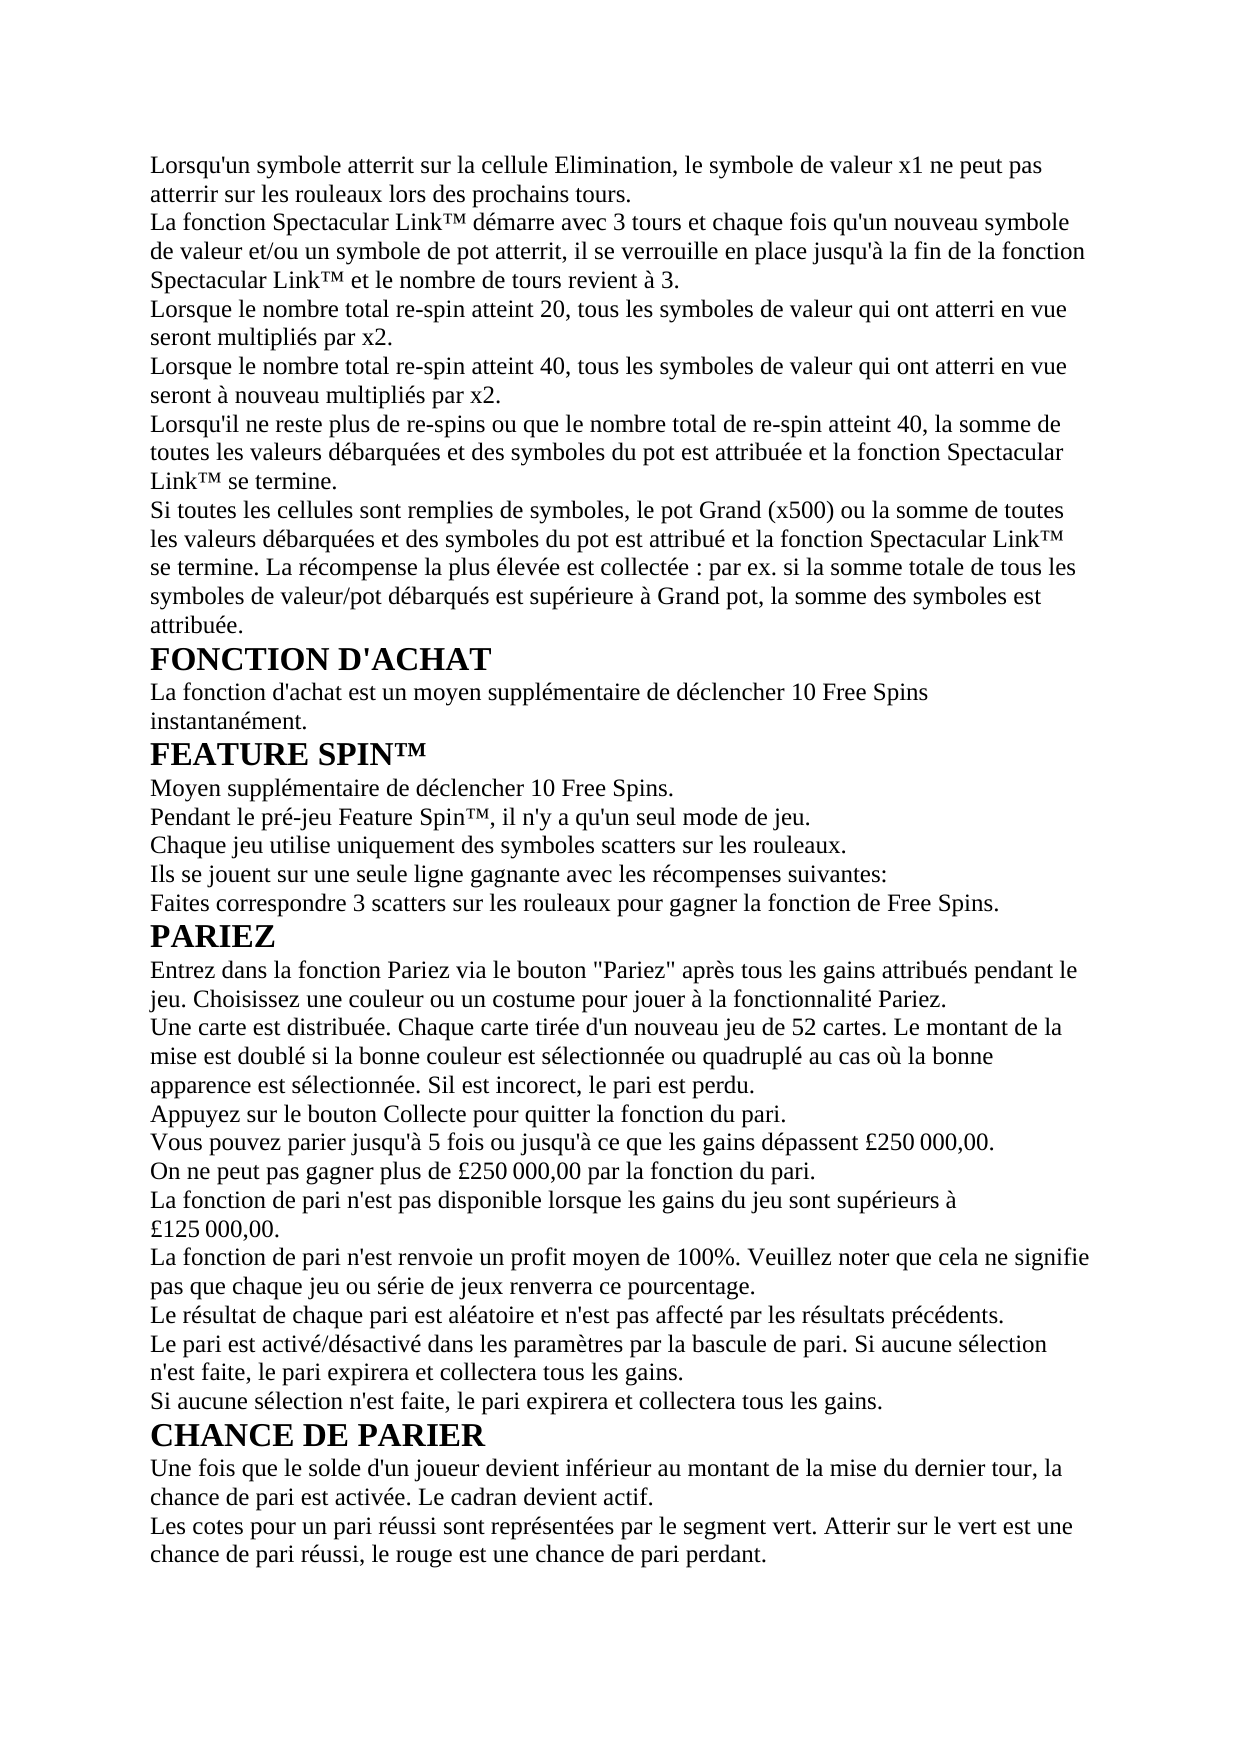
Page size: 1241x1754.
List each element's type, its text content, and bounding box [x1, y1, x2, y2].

text Le pari est activé/désactivé dans les paramètres par la bascule de pari. Si aucune sélection n'est faite, le pari expirera et collectera tous les gains. [150, 1329, 1090, 1386]
text Le résultat de chaque pari est aléatoire et n'est pas affecté par les résultats précédents. [150, 1300, 1090, 1329]
text Une carte est distribuée. Chaque carte tirée d'un nouveau jeu de 52 cartes. Le montant de la mise est doublé si la bonne couleur est sélectionnée ou quadruplé au cas où la bonne apparence est sélectionnée. Sil est incorect, le pari est perdu. [150, 1012, 1090, 1099]
text La fonction Spectacular Link™ démarre avec 3 tours et chaque fois qu'un nouveau symbole de valeur et/ou un symbole de pot atterrit, il se verrouille en place jusqu'à la fin de la fonction Spectacular Link™ et le nombre de tours revient à 3. [150, 207, 1090, 294]
text Faites correspondre 3 scatters sur les rouleaux pour gagner la fonction de Free Spins. [150, 888, 1090, 917]
text La fonction de pari n'est renvoie un profit moyen de 100%. Veuillez noter que cela ne signifie pas que chaque jeu ou série de jeux renverra ce pourcentage. [150, 1242, 1090, 1300]
text Chaque jeu utilise uniquement des symboles scatters sur les rouleaux. [150, 830, 1090, 859]
text Pendant le pré-jeu Feature Spin™, il n'y a qu'un seul mode de jeu. [150, 802, 1090, 830]
text La fonction de pari n'est pas disponible lorsque les gains du jeu sont supérieurs à £125 000,00. [150, 1185, 1090, 1242]
text Vous pouvez parier jusqu'à 5 fois ou jusqu'à ce que les gains dépassent £250 000,00. [150, 1127, 1090, 1156]
text FEATURE SPIN™ [150, 734, 1090, 773]
text Les cotes pour un pari réussi sont représentées par le segment vert. Atterir sur le vert est une chance de pari réussi, le rouge est une chance de pari perdant. [150, 1511, 1090, 1568]
text Lorsqu'il ne reste plus de re-spins ou que le nombre total de re-spin atteint 40, la somme de toutes les valeurs débarquées et des symboles du pot est attribuée et la fonction Spectacular Link™ se termine. [150, 409, 1090, 495]
text CHANCE DE PARIER [150, 1415, 1090, 1453]
text PARIEZ [150, 917, 1090, 955]
text FONCTION D'ACHAT [150, 639, 1090, 677]
text Moyen supplémentaire de déclencher 10 Free Spins. [150, 773, 1090, 802]
text Entrez dans la fonction Pariez via le bouton "Pariez" après tous les gains attribués pendant le jeu. Choisissez une couleur ou un costume pour jouer à la fonctionnalité Pariez. [150, 955, 1090, 1012]
text La fonction d'achat est un moyen supplémentaire de déclencher 10 Free Spins instantanément. [150, 677, 1090, 734]
text Lorsqu'un symbole atterrit sur la cellule Elimination, le symbole de valeur x1 ne peut pas atterrir sur les rouleaux lors des prochains tours. [150, 150, 1090, 207]
text Une fois que le solde d'un joueur devient inférieur au montant de la mise du dernier tour, la chance de pari est activée. Le cadran devient actif. [150, 1453, 1090, 1511]
text Si toutes les cellules sont remplies de symboles, le pot Grand (x500) ou la somme de toutes les valeurs débarquées et des symboles du pot est attribué et la fonction Spectacular Link™ se termine. La récompense la plus élevée est collectée : par ex. si la somme totale de tous les symboles de valeur/pot débarqués est supérieure à Grand pot, la somme des symboles est attribuée. [150, 495, 1090, 639]
text Appuyez sur le bouton Collecte pour quitter la fonction du pari. [150, 1099, 1090, 1127]
text Lorsque le nombre total re-spin atteint 40, tous les symboles de valeur qui ont atterri en vue seront à nouveau multipliés par x2. [150, 351, 1090, 409]
text Ils se jouent sur une seule ligne gagnante avec les récompenses suivantes: [150, 859, 1090, 888]
text Si aucune sélection n'est faite, le pari expirera et collectera tous les gains. [150, 1386, 1090, 1415]
text Lorsque le nombre total re-spin atteint 20, tous les symboles de valeur qui ont atterri en vue seront multipliés par x2. [150, 294, 1090, 351]
text On ne peut pas gagner plus de £250 000,00 par la fonction du pari. [150, 1156, 1090, 1185]
